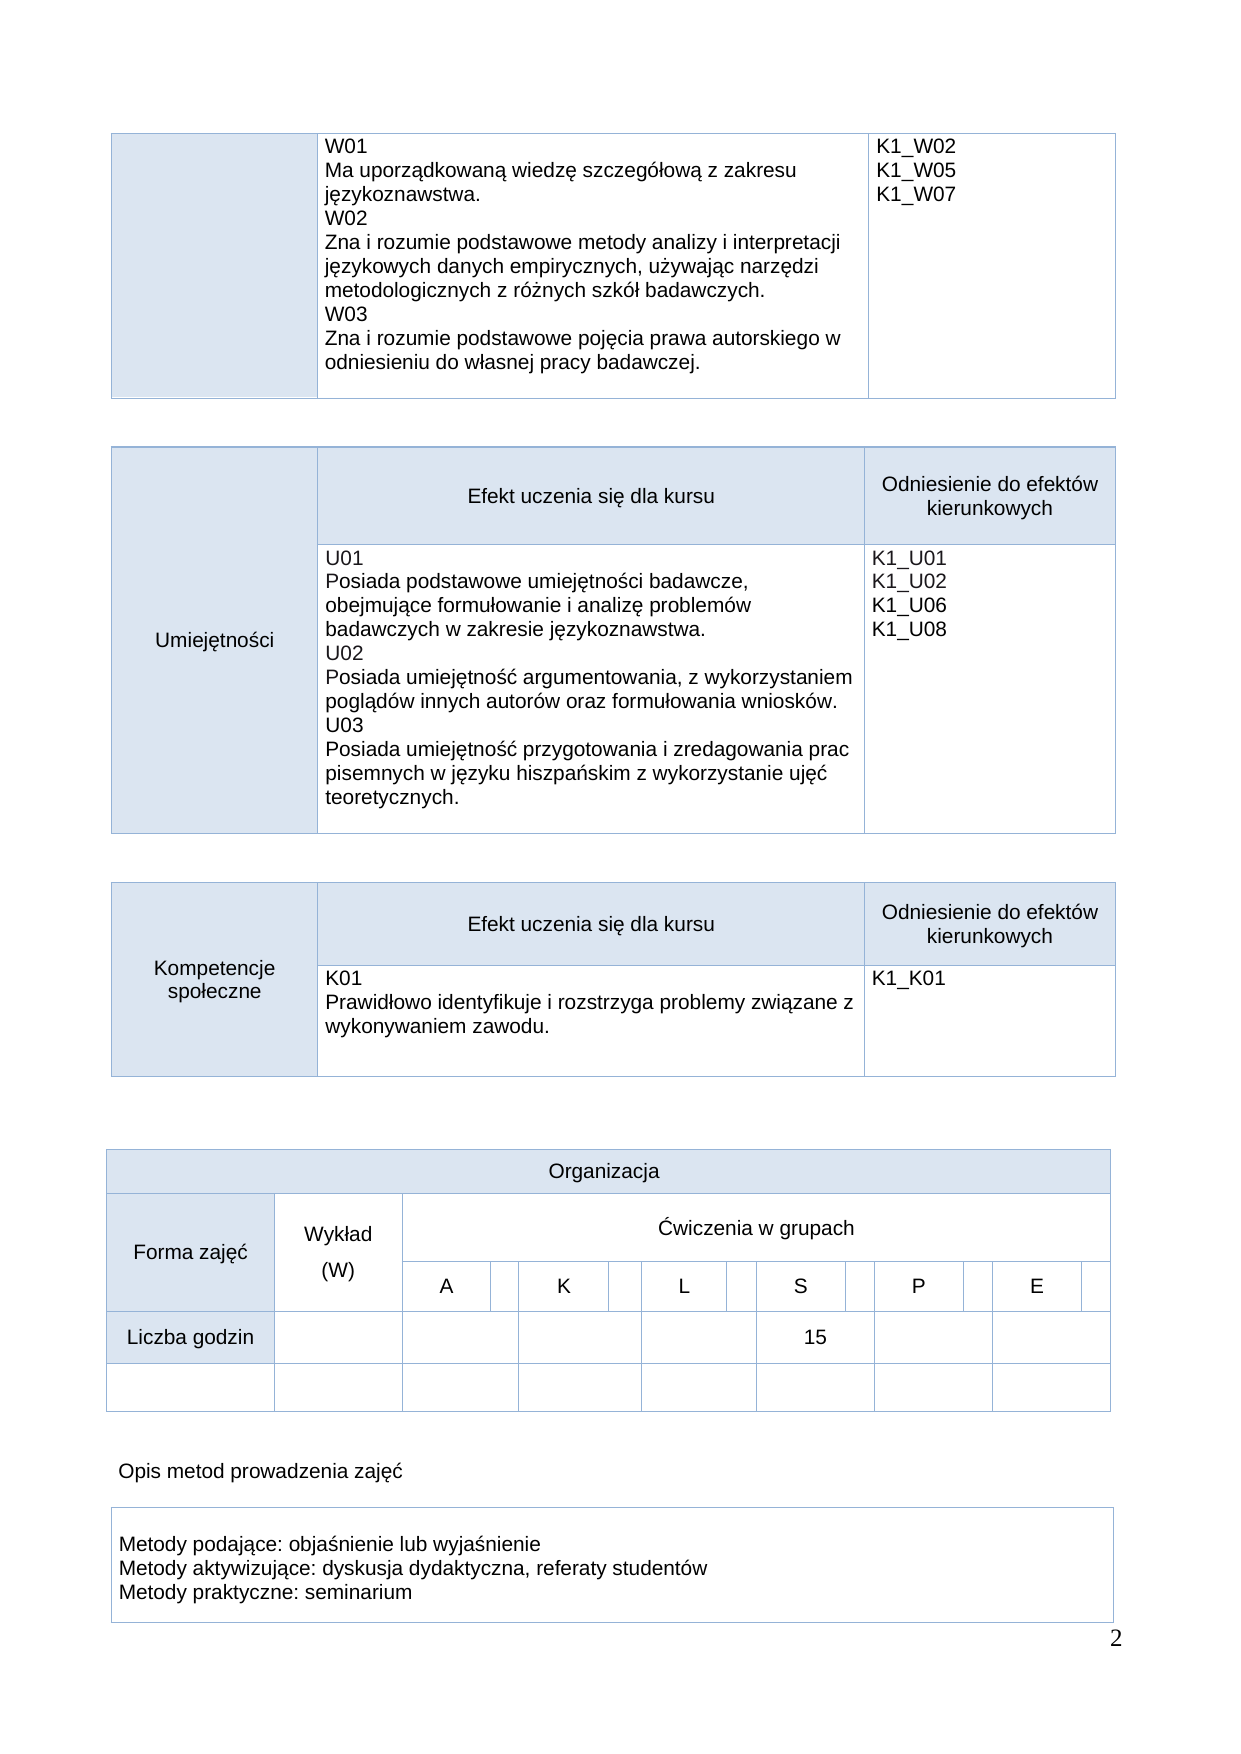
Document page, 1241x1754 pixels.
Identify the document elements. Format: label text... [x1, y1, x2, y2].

table_header Kompetencje społeczne [112, 883, 317, 1076]
table_cell [107, 1364, 274, 1411]
table_cell [993, 1312, 1110, 1363]
table_cell [275, 1364, 402, 1411]
table_cell [875, 1312, 992, 1363]
table_header Wiedza [112, 134, 317, 397]
table_header Efekt uczenia się dla kursu [318, 448, 864, 544]
table_cell [519, 1364, 641, 1411]
table_cell A [403, 1262, 490, 1311]
table_cell [403, 1364, 518, 1411]
table_cell [275, 1312, 402, 1363]
table_cell Forma zajęć [107, 1194, 274, 1311]
table_cell Wykład (W) [275, 1194, 402, 1311]
table_cell [642, 1312, 756, 1363]
table_header Organizacja [107, 1150, 1110, 1193]
table_cell [609, 1262, 641, 1311]
table_cell [642, 1364, 756, 1411]
table_cell [846, 1262, 874, 1311]
table_header Odniesienie do efektów kierunkowych [865, 448, 1115, 544]
table_cell K1_W02 K1_W05 K1_W07 [869, 134, 1115, 397]
table_cell E [993, 1262, 1081, 1311]
table_header Efekt uczenia się dla kursu [318, 883, 864, 965]
table_header Umiejętności [112, 448, 317, 833]
table_cell W01 Ma uporządkowaną wiedzę szczegółową z zakresu językoznawstwa. W02 Zna i rozumie podstawowe metody analizy i interpretacji językowych danych empirycznych, używając narzędzi metodologicznych z różnych szkół badawczych. W03 Zna i rozumie podstawowe pojęcia prawa autorskiego w odniesieniu do własnej pracy badawczej. [318, 134, 868, 397]
table_cell K01 Prawidłowo identyfikuje i rozstrzyga problemy związane z wykonywaniem zawodu. [318, 966, 864, 1076]
table_cell P [875, 1262, 963, 1311]
table_cell 15 [757, 1312, 874, 1363]
table_cell [875, 1364, 992, 1411]
table_cell [727, 1262, 756, 1311]
table_cell [403, 1312, 518, 1363]
table_cell S [757, 1262, 845, 1311]
table_cell Liczba godzin [107, 1312, 274, 1363]
table_cell [757, 1364, 874, 1411]
table_cell [993, 1364, 1110, 1411]
table_header Odniesienie do efektów kierunkowych [865, 883, 1115, 965]
table_cell [491, 1262, 518, 1311]
table_cell [1082, 1262, 1110, 1311]
table_cell K [519, 1262, 608, 1311]
table_cell U01 Posiada podstawowe umiejętności badawcze, obejmujące formułowanie i analizę problemów badawczych w zakresie językoznawstwa. U02 Posiada umiejętność argumentowania, z wykorzystaniem poglądów innych autorów oraz formułowania wniosków. U03 Posiada umiejętność przygotowania i zredagowania prac pisemnych w języku hiszpańskim z wykorzystanie ujęć teoretycznych. [318, 545, 864, 833]
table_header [112, 1508, 1113, 1622]
table_cell K1_K01 [865, 966, 1115, 1076]
table_cell K1_U01 K1_U02 K1_U06 K1_U08 [865, 545, 1115, 833]
table_cell [519, 1312, 641, 1363]
table_cell Ćwiczenia w grupach [403, 1194, 1110, 1261]
table_cell [964, 1262, 992, 1311]
table_cell L [642, 1262, 726, 1311]
text Opis metod prowadzenia zajęć [118, 1459, 1122, 1483]
